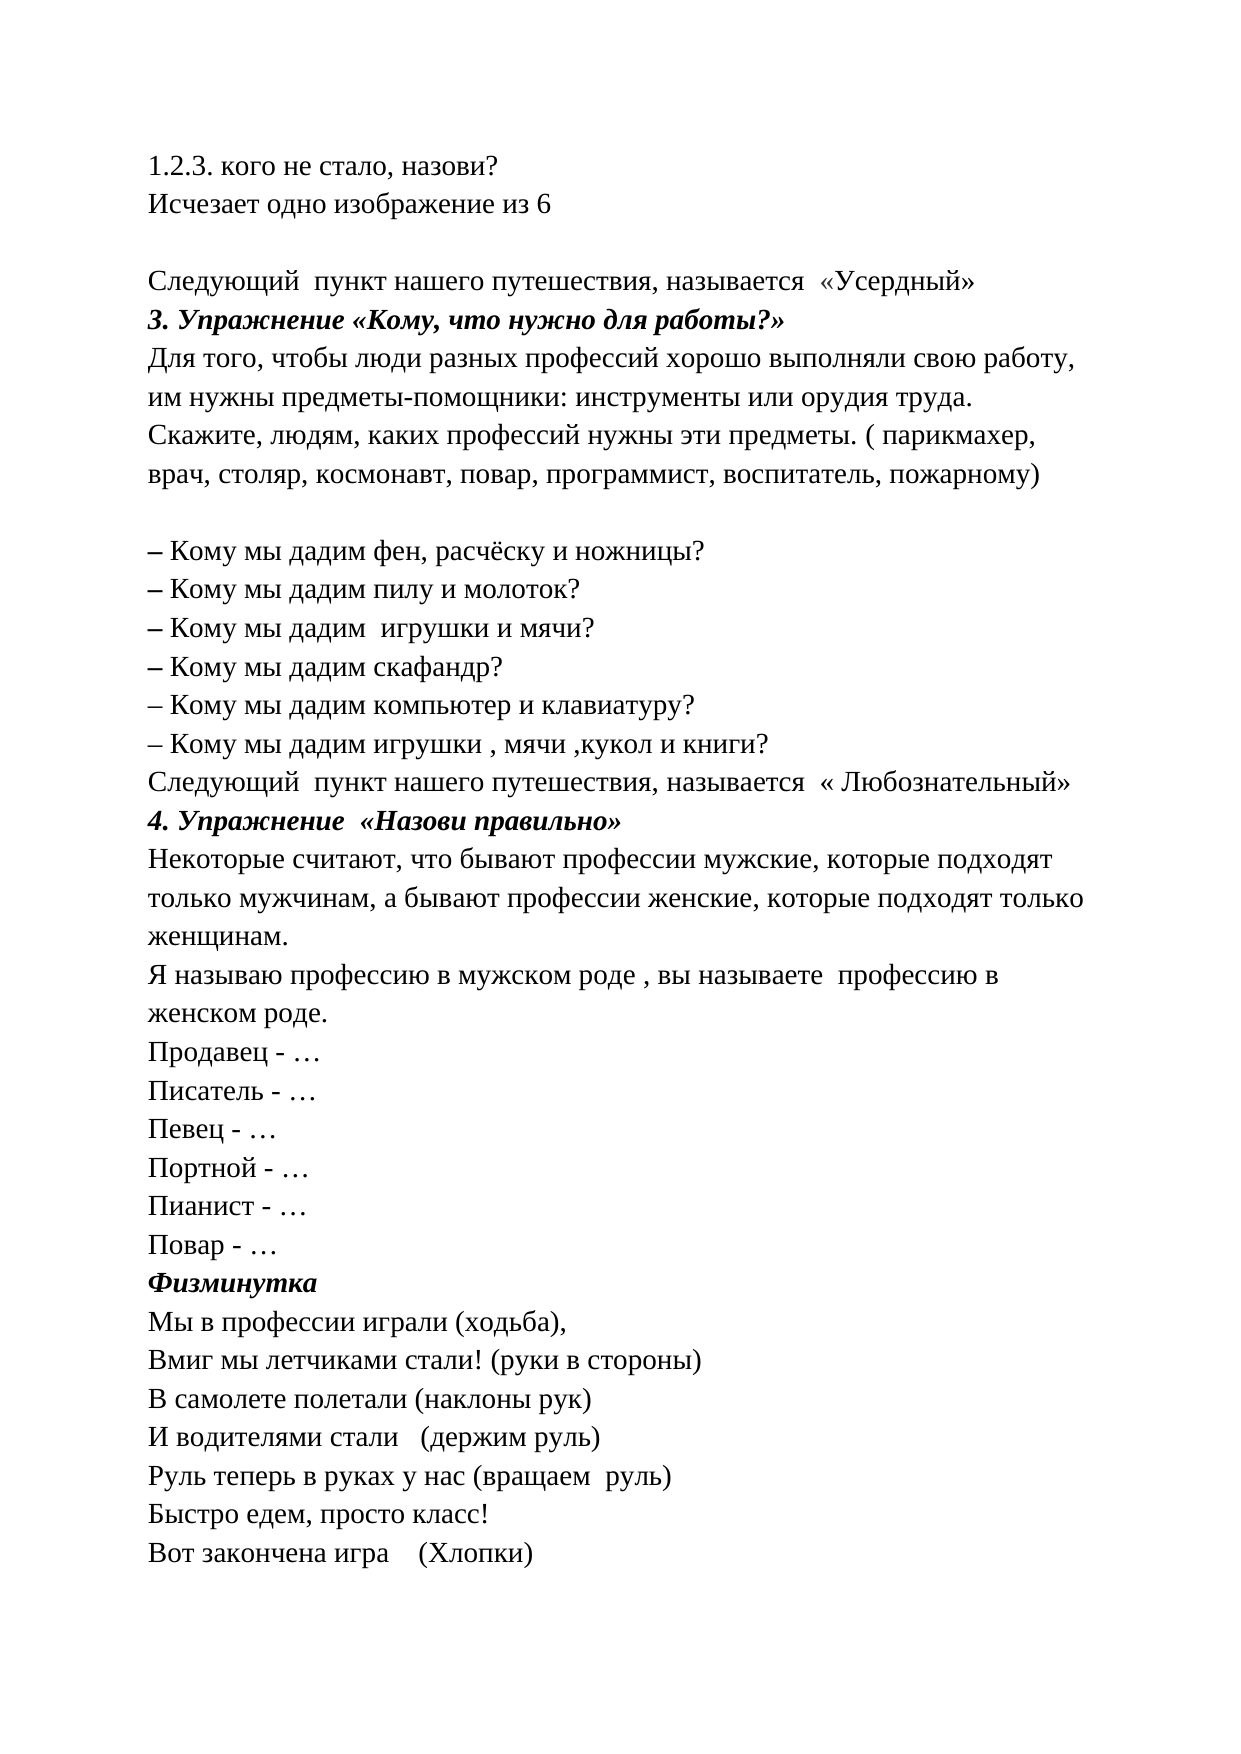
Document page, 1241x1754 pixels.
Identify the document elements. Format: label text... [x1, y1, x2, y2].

text Я называю профессию в мужском роде , вы называете профессию в женском роде. [148, 957, 1092, 1029]
text И водителями стали (держим руль) [148, 1419, 1092, 1453]
text Писатель - … [148, 1073, 1092, 1106]
text – Кому мы дадим фен, расчёску и ножницы? [148, 533, 1092, 567]
text Мы в профессии играли (ходьба), [148, 1304, 1092, 1337]
text Руль теперь в руках у нас (вращаем руль) [148, 1458, 1092, 1492]
text – Кому мы дадим скафандр? [148, 649, 1092, 682]
text Быстро едем, просто класс! [148, 1497, 1092, 1530]
text 1.2.3. кого не стало, назови? [148, 148, 1092, 181]
text Следующий пункт нашего путешествия, называется «Усердный» [812, 263, 1092, 297]
text – Кому мы дадим компьютер и клавиатуру? [148, 687, 1092, 721]
text Следующий пункт нашего путешествия, называется « Любознательный» [812, 764, 1092, 798]
text Физминутка [148, 1265, 1092, 1299]
text Повар - … [148, 1227, 1092, 1260]
text В самолете полетали (наклоны рук) [148, 1381, 1092, 1414]
text Некоторые считают, что бывают профессии мужские, которые подходят только мужчинам, а бывают профессии женские, которые подходят только женщинам. [148, 841, 1092, 952]
text Для того, чтобы люди разных профессий хорошо выполняли свою работу, им нужны предметы-помощники: инструменты или орудия труда. Скажите, людям, каких профессий нужны эти предметы. ( парикмахер, врач, столяр, космонавт, повар, программист, воспитатель, пожарному) [148, 340, 1092, 489]
text Вмиг мы летчиками стали! (руки в стороны) [148, 1342, 1092, 1376]
text Певец - … [148, 1111, 1092, 1145]
text Продавец - … [148, 1034, 1092, 1068]
text Пианист - … [148, 1188, 1092, 1222]
text Исчезает одно изображение из 6 [148, 186, 1092, 220]
text – Кому мы дадим пилу и молоток? [148, 572, 1092, 605]
text – Кому мы дадим игрушки и мячи? [148, 610, 1092, 644]
text Портной - … [148, 1150, 1092, 1183]
text 4. Упражнение «Назови правильно» [148, 803, 1092, 836]
text – Кому мы дадим игрушки , мячи ,кукол и книги? [148, 726, 1092, 759]
text 3. Упражнение «Кому, что нужно для работы?» [148, 302, 1092, 335]
text Вот закончена игра (Хлопки) [148, 1535, 1092, 1569]
